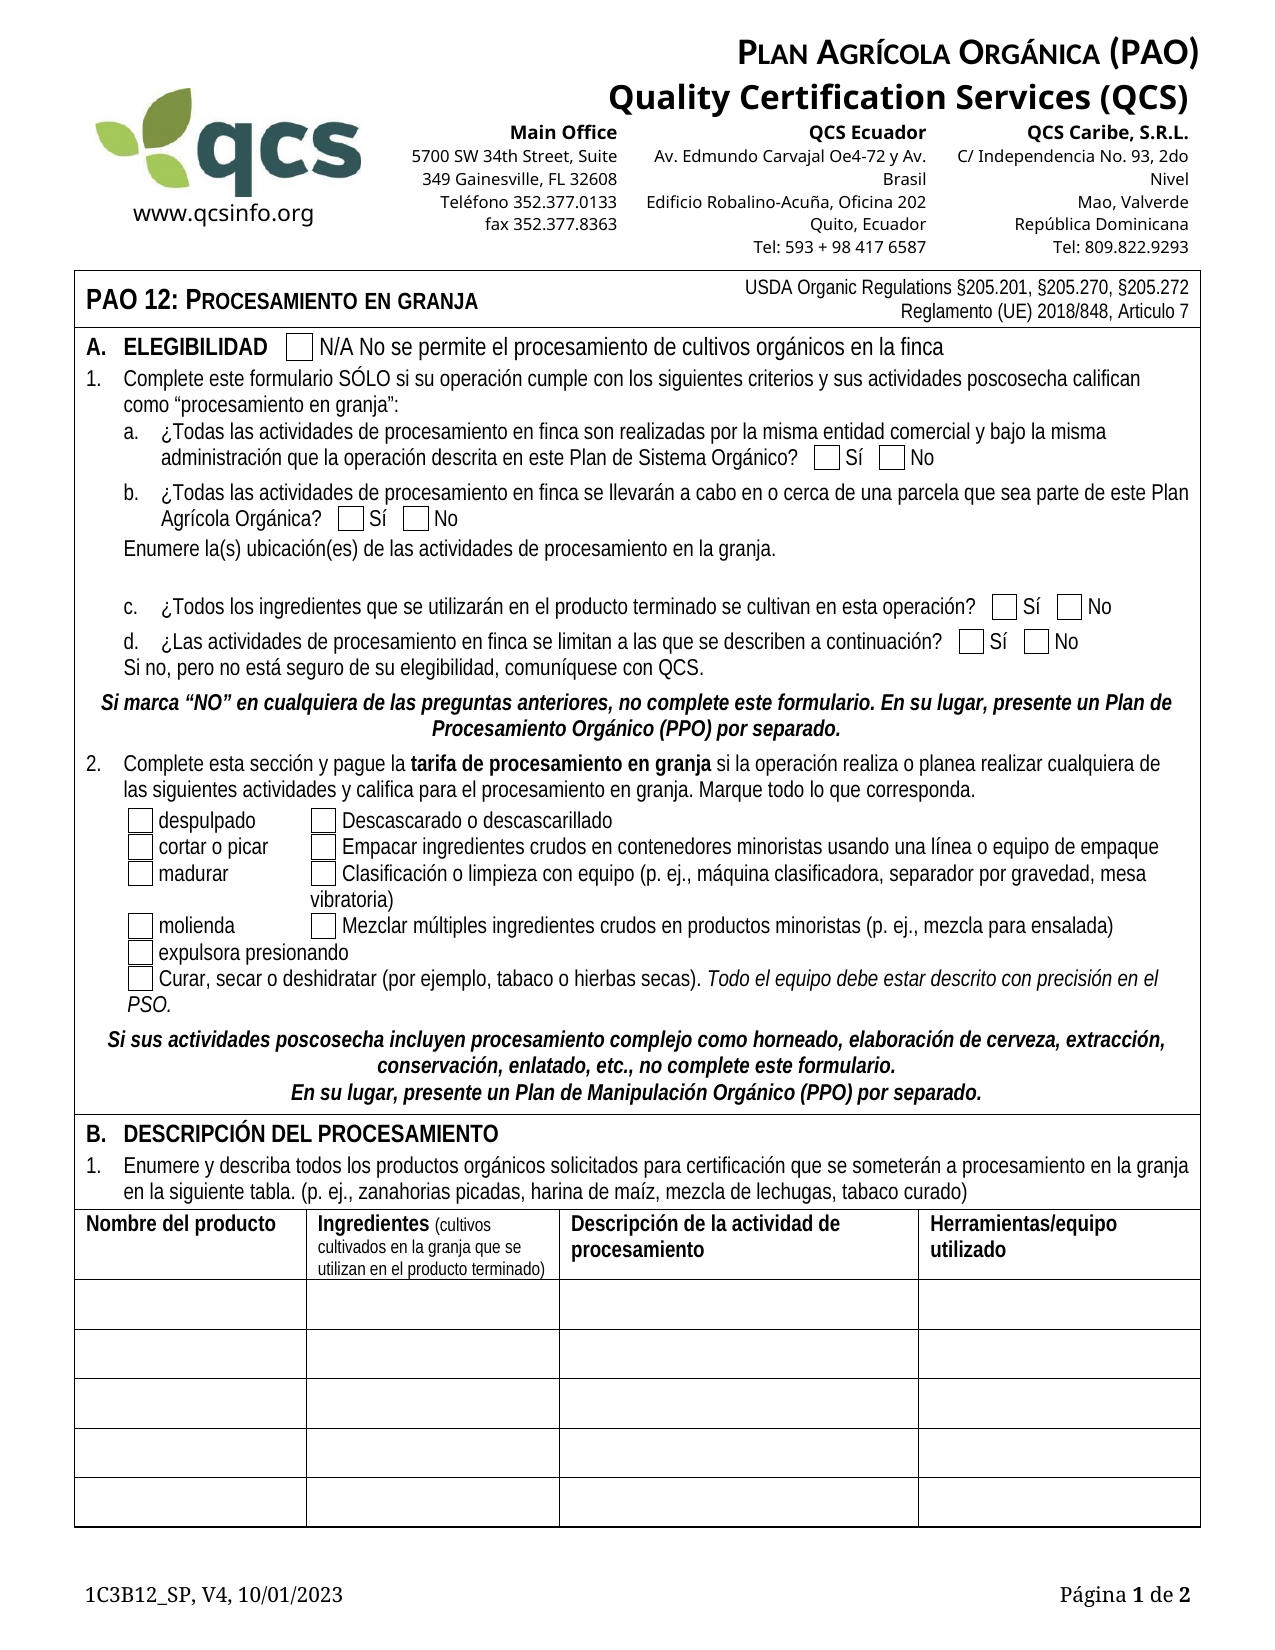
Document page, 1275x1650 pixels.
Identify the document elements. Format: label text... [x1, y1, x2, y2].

picture [95, 88, 361, 197]
table_cell [560, 1330, 918, 1378]
table_cell [75, 1429, 306, 1477]
table_cell [75, 1478, 306, 1526]
table_cell [919, 1330, 1200, 1378]
table_cell [560, 1478, 918, 1526]
table_cell Descripción de la actividad de procesamiento [560, 1210, 918, 1279]
table_cell [75, 1280, 306, 1328]
table_header PAO 12: Procesamiento en granja [75, 271, 637, 327]
table_header USDA Organic Regulations §205.201, §205.270, §205.272 Reglamento (UE) 2018/848, Articulo 7 [638, 271, 1200, 327]
table_cell [307, 1478, 559, 1526]
table_cell [919, 1280, 1200, 1328]
table_cell DESCRIPCIÓN DEL PROCESAMIENTO Enumere y describa todos los productos orgánicos solicitados para certificación que se someterán a procesamiento en la granja en la siguiente tabla. (p. ej., zanahorias picadas, harina de maíz, mezcla de lechugas, tabaco curado) [75, 1115, 1200, 1208]
table_cell Ingredientes (cultivos cultivados en la granja que se utilizan en el producto terminado) [307, 1210, 559, 1279]
table_cell [75, 1379, 306, 1427]
table_cell [919, 1379, 1200, 1427]
table_cell [919, 1429, 1200, 1477]
table_cell Nombre del producto [75, 1210, 306, 1279]
table_cell [560, 1429, 918, 1477]
table_cell [307, 1330, 559, 1378]
table_cell [919, 1478, 1200, 1526]
table_cell ELEGIBILIDAD N/A No se permite el procesamiento de cultivos orgánicos en la finca Complete este formulario SÓLO si su operación cumple con los siguientes criterios y sus actividades poscosecha califican como “procesamiento en granja”: ¿Todas las actividades de procesamiento en finca son realizadas por la misma entidad comercial y bajo la misma administración que la operación descrita en este Plan de Sistema Orgánico? Sí No ¿Todas las actividades de procesamiento en finca se llevarán a cabo en o cerca de una parcela que sea parte de este Plan Agrícola Orgánica? Sí No Enumere la(s) ubicación(es) de las actividades de procesamiento en la granja. ¿Todos los ingredientes que se utilizarán en el producto terminado se cultivan en esta operación? Sí No ¿Las actividades de procesamiento en finca se limitan a las que se describen a continuación? Sí No Si no, pero no está seguro de su elegibilidad, comuníquese con QCS. Si marca “NO” en cualquiera de las preguntas anteriores, no complete este formulario. En su lugar, presente un Plan de Procesamiento Orgánico (PPO) por separado. Complete esta sección y pague la tarifa de procesamiento en granja si la operación realiza o planea realizar cualquiera de las siguientes actividades y califica para el procesamiento en granja. Marque todo lo que corresponda. Si sus actividades poscosecha incluyen procesamiento complejo como horneado, elaboración de cerveza, extracción, conservación, enlatado, etc., no complete este formulario. En su lugar, presente un Plan de Manipulación Orgánico (PPO) por separado. [75, 328, 1200, 1113]
table_cell [560, 1280, 918, 1328]
table_cell [307, 1379, 559, 1427]
table_cell [560, 1379, 918, 1427]
table_cell Herramientas/equipo utilizado [919, 1210, 1200, 1279]
table_cell [307, 1429, 559, 1477]
table_cell [75, 1330, 306, 1378]
table_cell [307, 1280, 559, 1328]
